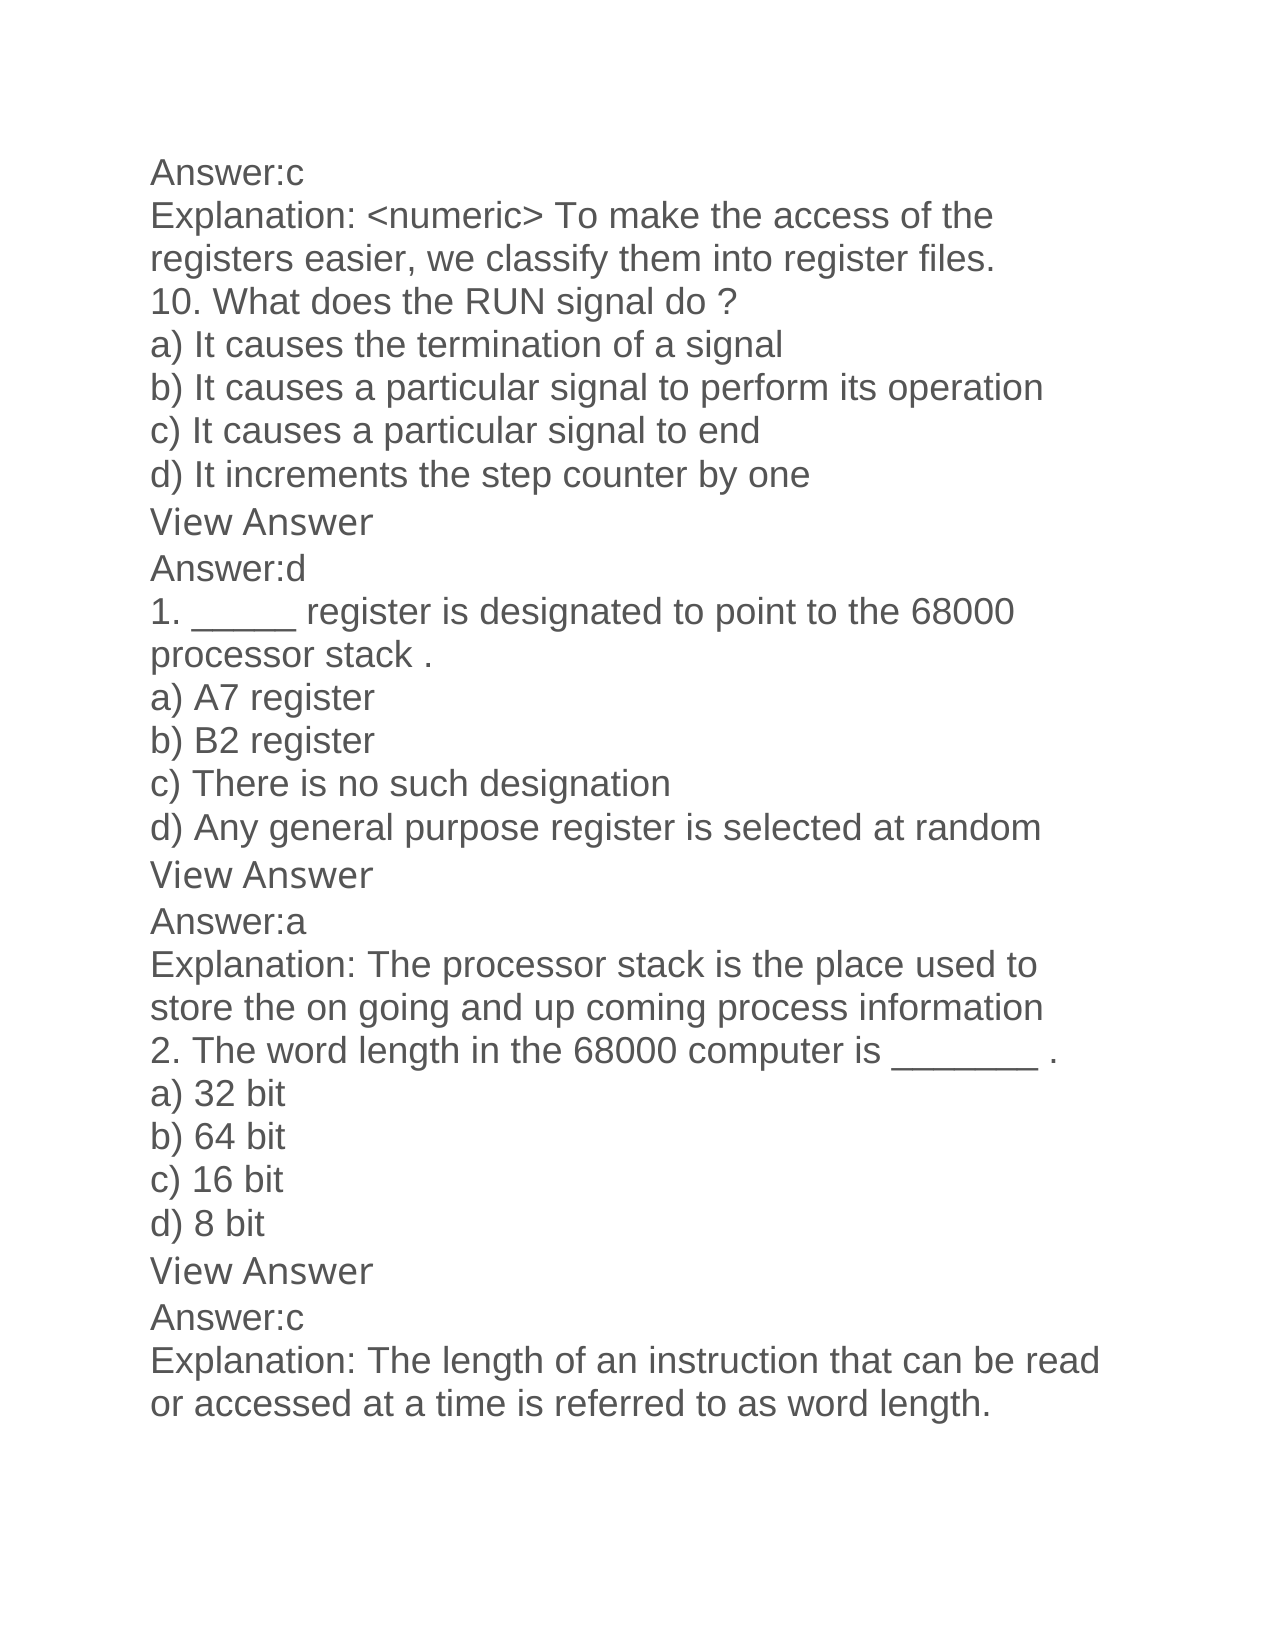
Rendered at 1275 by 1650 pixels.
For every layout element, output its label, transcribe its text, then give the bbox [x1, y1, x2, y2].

text Answer:c Explanation: The length of an instruction that can be read or accessed at a time is referred to as word length. [150, 1295, 1125, 1424]
text Answer:d [150, 546, 1125, 589]
text 10. What does the RUN signal do ? a) It causes the termination of a signal b) It causes a particular signal to perform its operation c) It causes a particular signal to end d) It increments the step counter by one View Answer [150, 279, 1125, 546]
text 2. The word length in the 68000 computer is _______ . a) 32 bit b) 64 bit c) 16 bit d) 8 bit View Answer [150, 1028, 1125, 1295]
text 1. _____ register is designated to point to the 68000 processor stack . a) A7 register b) B2 register c) There is no such designation d) Any general purpose register is selected at random View Answer [150, 589, 1125, 899]
text Answer:a Explanation: The processor stack is the place used to store the on going and up coming process information [150, 899, 1125, 1028]
text Answer:c Explanation: <numeric> To make the access of the registers easier, we classify them into register files. [150, 150, 1125, 279]
